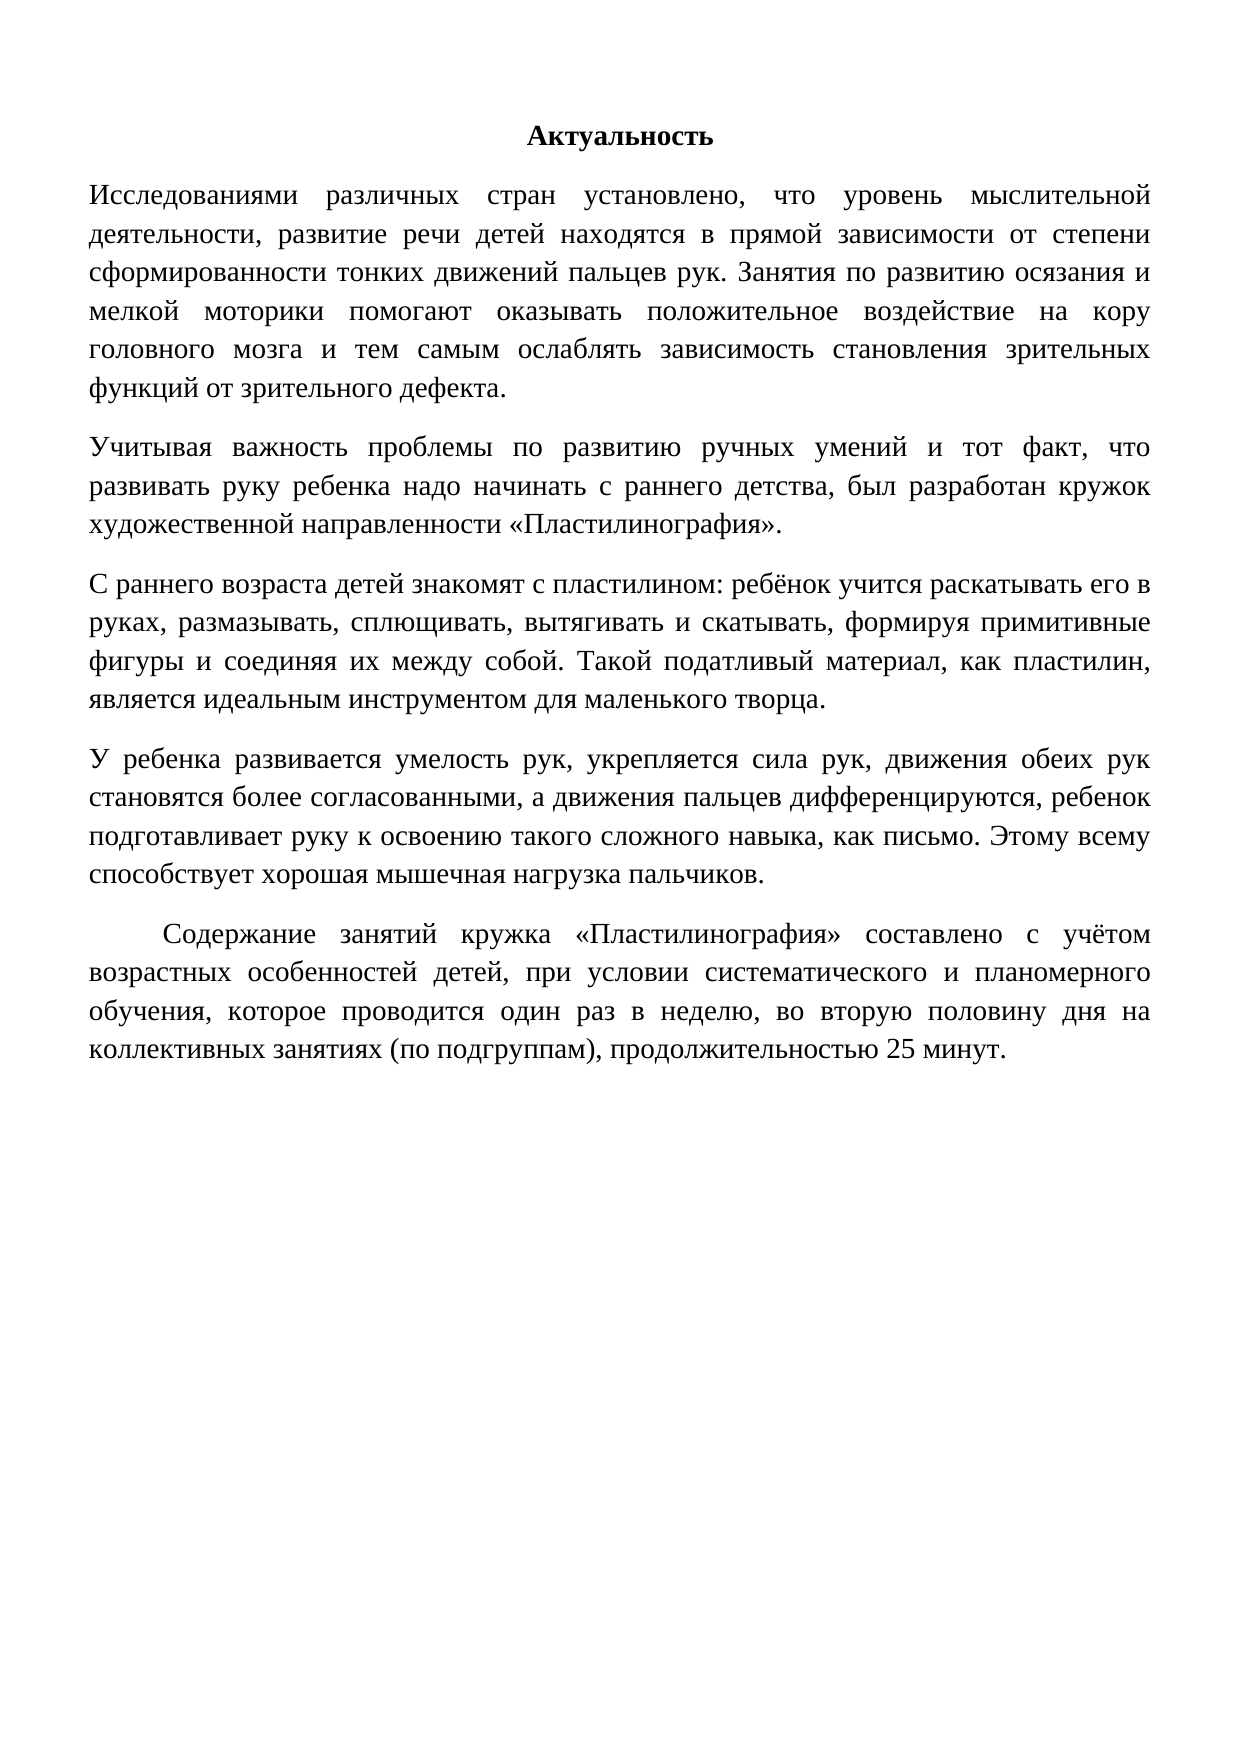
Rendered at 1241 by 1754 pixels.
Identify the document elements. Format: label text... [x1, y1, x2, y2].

text Учитывая важность проблемы по развитию ручных умений и тот факт, что развивать руку ребенка надо начинать с раннего детства, был разработан кружок художественной направленности «Пластилинография». [89, 429, 1152, 540]
text С раннего возраста детей знакомят с пластилином: ребёнок учится раскатывать его в руках, размазывать, сплющивать, вытягивать и скатывать, формируя примитивные фигуры и соединяя их между собой. Такой податливый материал, как пластилин, является идеальным инструментом для маленького творца. [89, 566, 1152, 715]
text Содержание занятий кружка «Пластилинография» составлено с учётом возрастных особенностей детей, при условии систематического и планомерного обучения, которое проводится один раз в неделю, во вторую половину дня на коллективных занятиях (по подгруппам), продолжительностью 25 минут. [89, 916, 1152, 1065]
text У ребенка развивается умелость рук, укрепляется сила рук, движения обеих рук становятся более согласованными, а движения пальцев дифференцируются, ребенок подготавливает руку к освоению такого сложного навыка, как письмо. Этому всему способствует хорошая мышечная нагрузка пальчиков. [89, 741, 1152, 890]
text Актуальность [89, 118, 1152, 152]
text Исследованиями различных стран установлено, что уровень мыслительной деятельности, развитие речи детей находятся в прямой зависимости от степени сформированности тонких движений пальцев рук. Занятия по развитию осязания и мелкой моторики помогают оказывать положительное воздействие на кору головного мозга и тем самым ослаблять зависимость становления зрительных функций от зрительного дефекта. [89, 177, 1152, 404]
